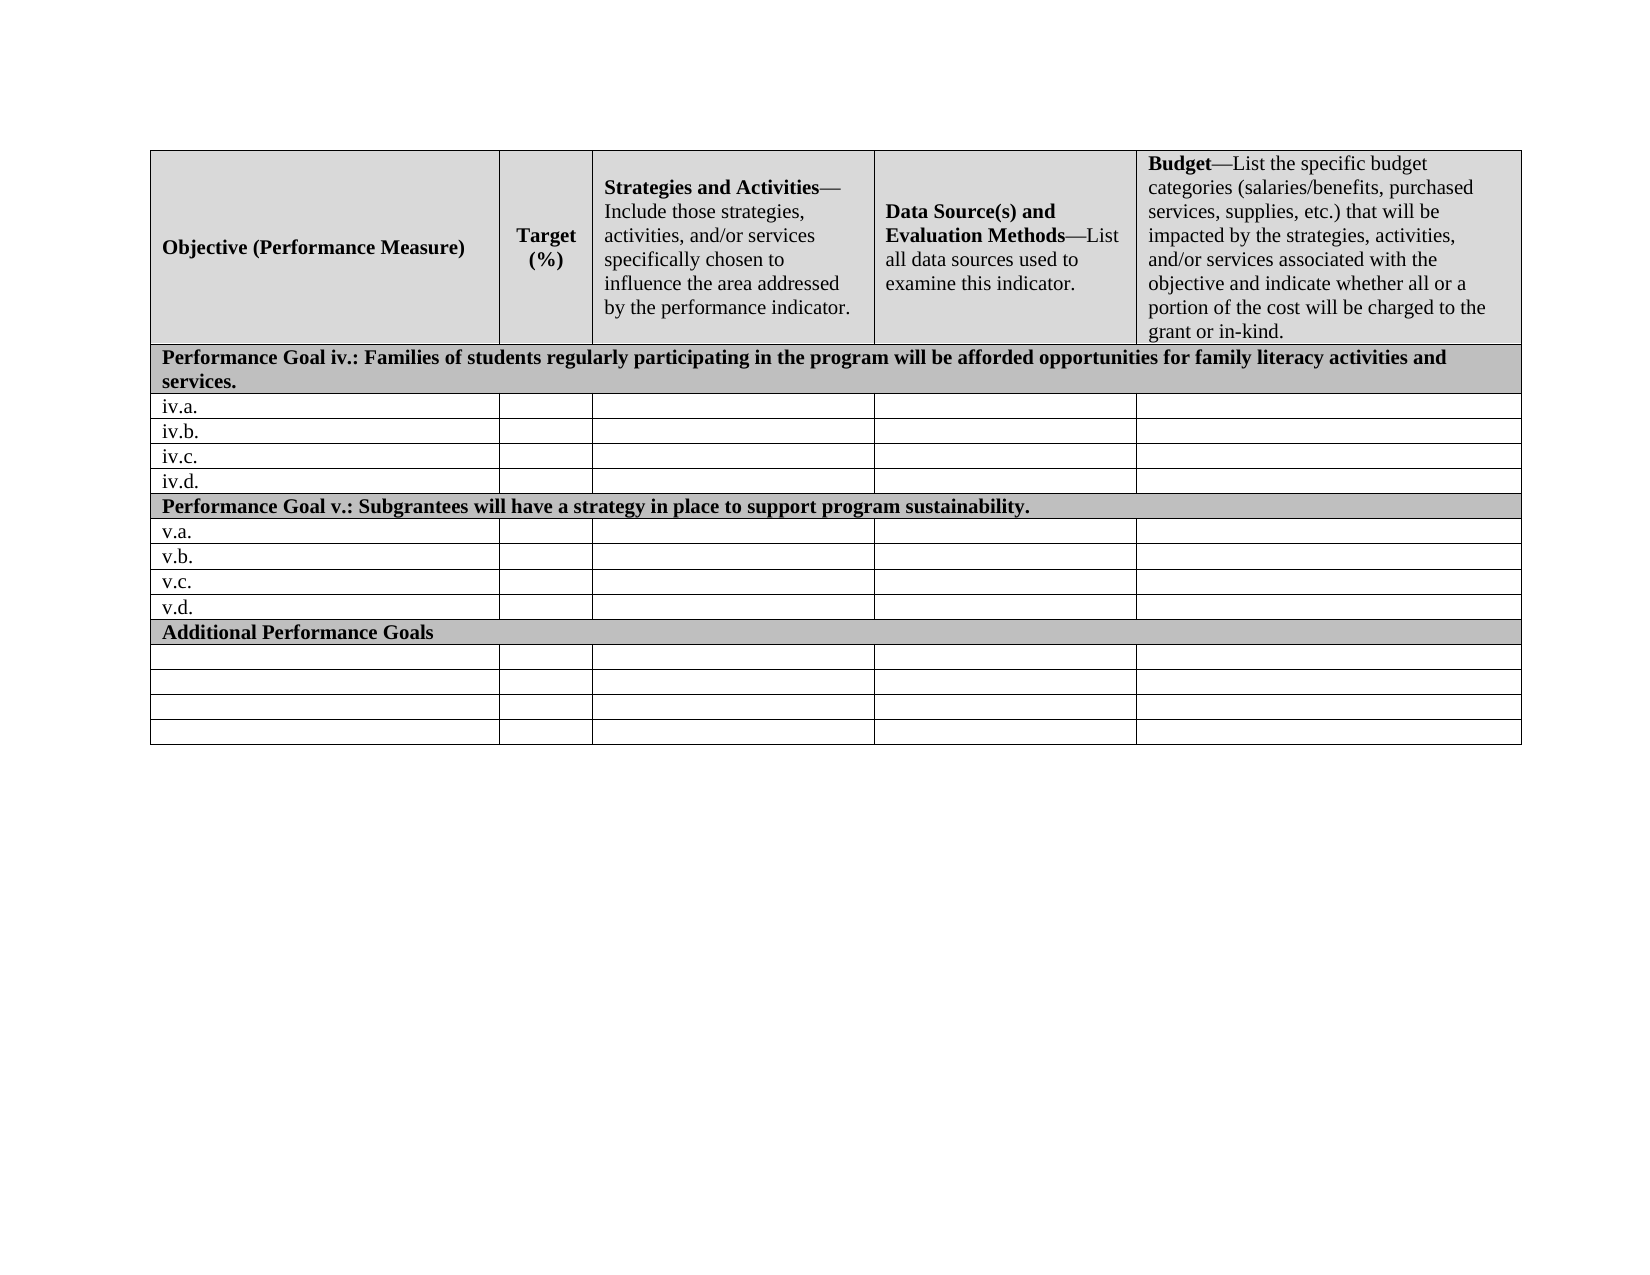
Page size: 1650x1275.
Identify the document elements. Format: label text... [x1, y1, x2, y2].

table_cell Performance Goal iv.: Families of students regularly participating in the program will be afforded opportunities for family literacy activities and services. [151, 345, 1521, 393]
table_cell [1137, 570, 1521, 593]
table_header Target (%) [500, 151, 592, 343]
table_cell [500, 570, 592, 593]
table_cell [1137, 444, 1521, 468]
table_cell iv.c. [151, 444, 499, 468]
table_cell Additional Performance Goals [151, 620, 1521, 644]
table_cell [593, 419, 874, 443]
table_cell [875, 419, 1136, 443]
table_cell [1137, 720, 1521, 744]
table_cell [500, 444, 592, 468]
table_header Data Source(s) and Evaluation Methods—List all data sources used to examine this indicator. [875, 151, 1136, 343]
table_cell [875, 544, 1136, 568]
table_cell [593, 670, 874, 694]
table_cell v.d. [151, 595, 499, 619]
table_cell [875, 444, 1136, 468]
table_cell [1137, 645, 1521, 669]
table_cell [593, 394, 874, 418]
table_cell [1137, 419, 1521, 443]
table_header Objective (Performance Measure) [151, 151, 499, 343]
table_cell [593, 720, 874, 744]
table_cell [500, 394, 592, 418]
table_cell [593, 645, 874, 669]
table_cell [875, 519, 1136, 543]
table_cell [151, 695, 499, 719]
table_cell [500, 720, 592, 744]
table_cell [593, 695, 874, 719]
table_cell [151, 720, 499, 744]
table_cell [875, 595, 1136, 619]
table_cell [875, 670, 1136, 694]
table_cell [500, 419, 592, 443]
table_cell [1137, 544, 1521, 568]
table_header Budget—List the specific budget categories (salaries/benefits, purchased services, supplies, etc.) that will be impacted by the strategies, activities, and/or services associated with the objective and indicate whether all or a portion of the cost will be charged to the grant or in-kind. [1137, 151, 1521, 343]
table_cell iv.b. [151, 419, 499, 443]
table_cell [593, 444, 874, 468]
table_cell [1137, 519, 1521, 543]
table_cell [1137, 670, 1521, 694]
table_cell [875, 645, 1136, 669]
table_cell [500, 645, 592, 669]
table_cell [500, 544, 592, 568]
table_cell [875, 695, 1136, 719]
table_cell [875, 469, 1136, 493]
table_cell [1137, 394, 1521, 418]
table_cell [593, 570, 874, 593]
table_cell [1137, 469, 1521, 493]
table_cell [1137, 595, 1521, 619]
table_cell [875, 720, 1136, 744]
table_cell [500, 670, 592, 694]
table_cell Performance Goal v.: Subgrantees will have a strategy in place to support program sustainability. [151, 494, 1521, 518]
table_cell [593, 519, 874, 543]
table_cell [593, 544, 874, 568]
table_cell v.b. [151, 544, 499, 568]
table_cell [500, 695, 592, 719]
table_cell [875, 570, 1136, 593]
table_cell [151, 670, 499, 694]
table_cell [875, 394, 1136, 418]
table_header Strategies and Activities—Include those strategies, activities, and/or services specifically chosen to influence the area addressed by the performance indicator. [593, 151, 874, 343]
table_cell [151, 645, 499, 669]
table_cell [593, 595, 874, 619]
table_cell iv.a. [151, 394, 499, 418]
table_cell iv.d. [151, 469, 499, 493]
table_cell v.c. [151, 570, 499, 593]
table_cell [593, 469, 874, 493]
table_cell v.a. [151, 519, 499, 543]
table_cell [500, 469, 592, 493]
table_cell [500, 595, 592, 619]
table_cell [1137, 695, 1521, 719]
table_cell [500, 519, 592, 543]
